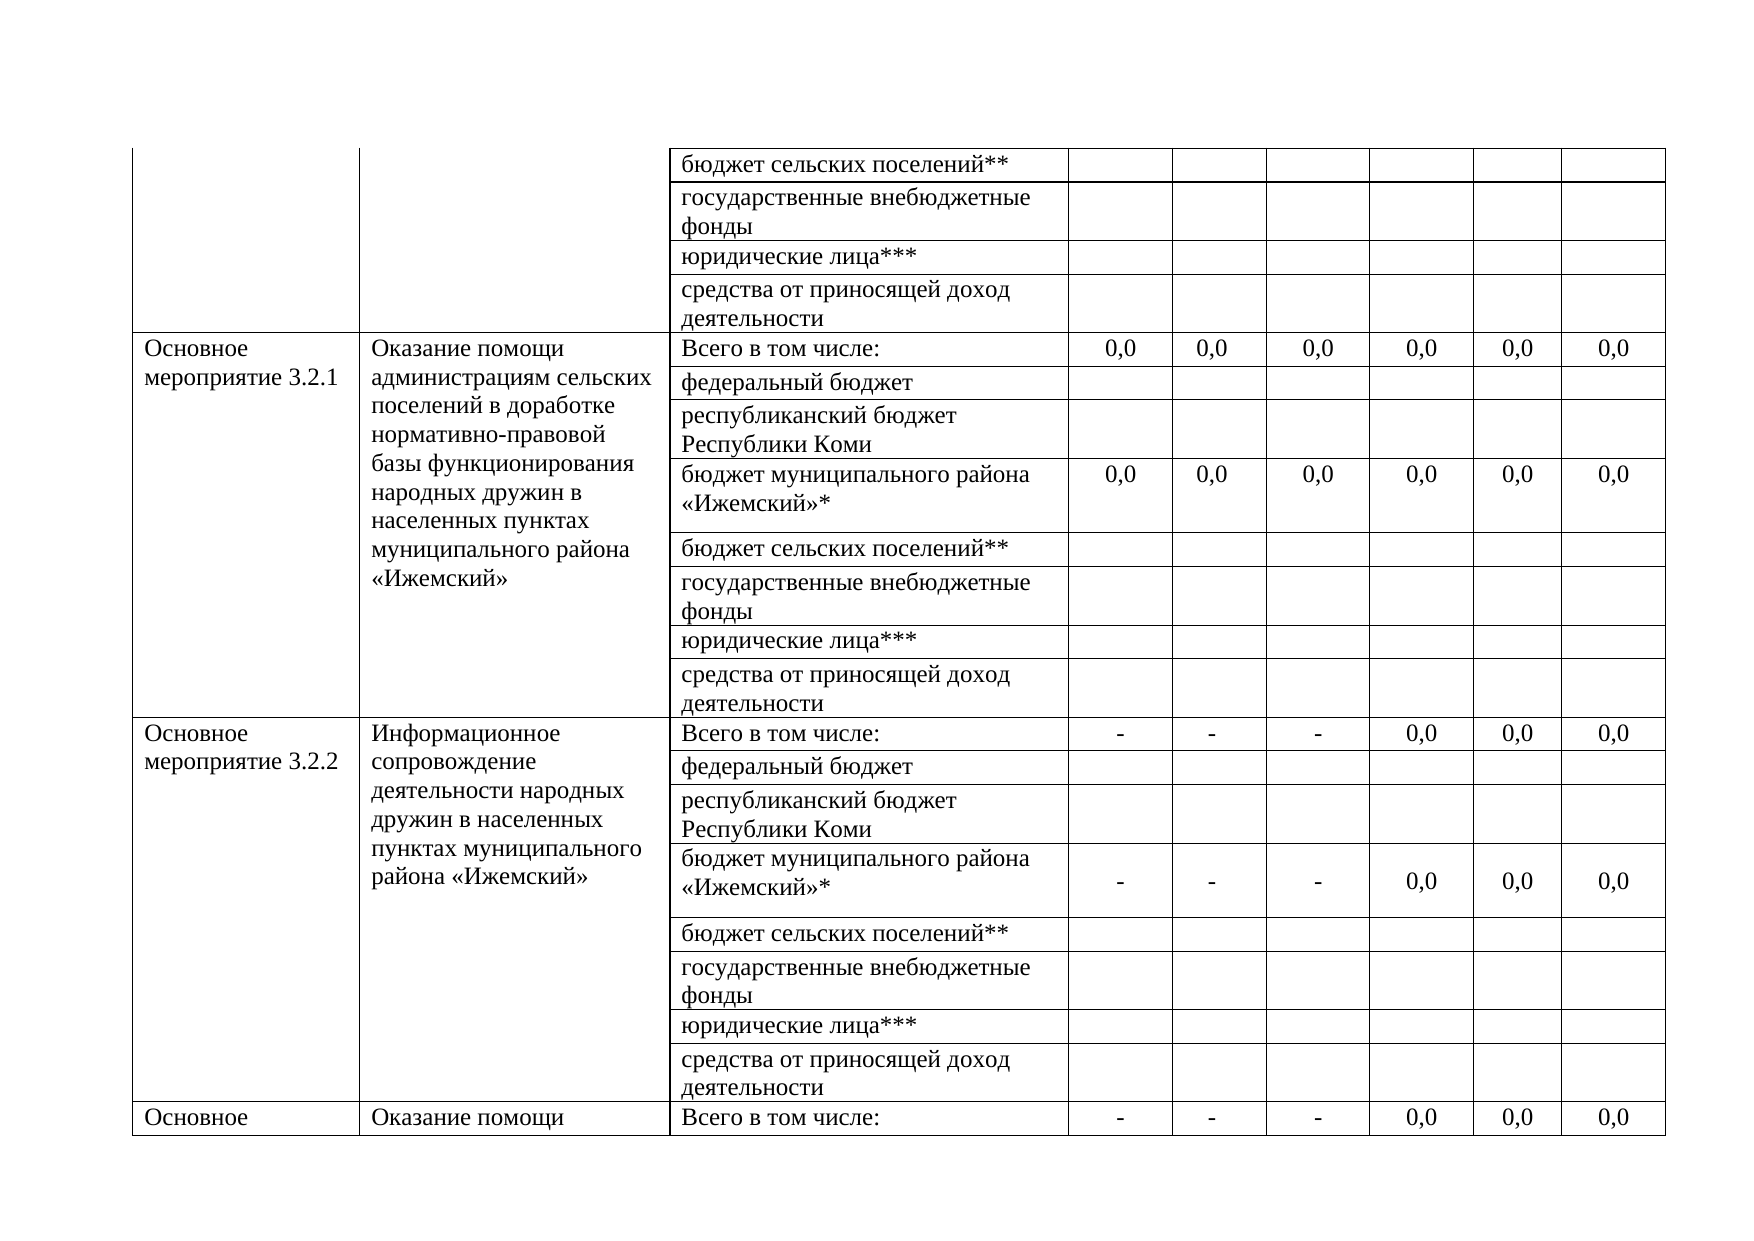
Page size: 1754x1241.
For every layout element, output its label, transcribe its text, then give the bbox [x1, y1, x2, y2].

table_cell [1173, 918, 1266, 951]
table_cell [1173, 1010, 1266, 1043]
table_cell 0,0 [1173, 333, 1266, 366]
table_cell [1267, 952, 1369, 1009]
table_cell бюджет сельских поселений** [671, 533, 1068, 566]
table_cell республиканский бюджет Республики Коми [671, 785, 1068, 842]
table_cell [1562, 659, 1665, 717]
table_cell [1370, 785, 1473, 842]
table_cell Информационное сопровождение деятельности народных дружин в населенных пунктах муниципального района «Ижемский» [360, 718, 669, 1101]
table_cell [1474, 1010, 1561, 1043]
table_cell [1267, 241, 1369, 273]
table_cell [1069, 659, 1172, 717]
table_cell [1474, 275, 1561, 332]
table_cell [1069, 918, 1172, 951]
table_cell [1069, 567, 1172, 624]
table_cell [1173, 785, 1266, 842]
table_cell [1069, 367, 1172, 399]
table_cell [1474, 400, 1561, 458]
table_cell [1474, 626, 1561, 658]
table_cell Основное мероприятие 3.2.1 [133, 333, 359, 717]
table_cell [1562, 952, 1665, 1009]
table_cell юридические лица*** [671, 626, 1068, 658]
table_cell 0,0 [1562, 459, 1665, 532]
table_cell [1370, 1010, 1473, 1043]
table_cell [1069, 751, 1172, 784]
table_cell [1267, 149, 1369, 181]
table_cell федеральный бюджет [671, 751, 1068, 784]
table_cell [1267, 183, 1369, 240]
table_cell [1069, 533, 1172, 566]
table_cell [1173, 751, 1266, 784]
table_cell [1267, 367, 1369, 399]
table_cell - [1267, 844, 1369, 917]
table_cell [1370, 183, 1473, 240]
table_cell - [1173, 844, 1266, 917]
table_cell [1474, 367, 1561, 399]
table_cell [1173, 533, 1266, 566]
table_cell Всего в том числе: [671, 333, 1068, 366]
table_cell [1069, 183, 1172, 240]
table_cell [1267, 533, 1369, 566]
table_cell [1069, 1044, 1172, 1101]
table_cell - [1173, 718, 1266, 750]
table_cell Всего в том числе: [671, 718, 1068, 750]
table_cell [1474, 952, 1561, 1009]
table_cell - [1069, 844, 1172, 917]
table_cell [1370, 533, 1473, 566]
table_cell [133, 1102, 359, 1135]
table_cell средства от приносящей доход деятельности [671, 275, 1068, 332]
table_cell [1370, 626, 1473, 658]
table_cell [1370, 659, 1473, 717]
table_cell [1562, 275, 1665, 332]
table_cell 0,0 [1474, 459, 1561, 532]
table_cell [1267, 1010, 1369, 1043]
table_cell [1474, 149, 1561, 181]
table_cell [1370, 275, 1473, 332]
table_cell [1562, 918, 1665, 951]
table_cell [1370, 952, 1473, 1009]
table_cell [1474, 751, 1561, 784]
table_cell 0,0 [1562, 1102, 1665, 1135]
table_cell [1173, 1044, 1266, 1101]
table_cell бюджет муниципального района «Ижемский»* [671, 844, 1068, 917]
table_cell [1173, 241, 1266, 273]
table_cell [1267, 275, 1369, 332]
table_cell юридические лица*** [671, 1010, 1068, 1043]
table_cell средства от приносящей доход деятельности [671, 659, 1068, 717]
table_cell юридические лица*** [671, 241, 1068, 273]
table_cell 0,0 [1562, 844, 1665, 917]
table_cell [1370, 241, 1473, 273]
table_cell [1474, 918, 1561, 951]
table_cell [1562, 751, 1665, 784]
table_cell Оказание помощи администрациям сельских поселений в доработке нормативно-правовой базы функционирования народных дружин в населенных пунктах муниципального района «Ижемский» [360, 333, 669, 717]
table_cell [1267, 751, 1369, 784]
table_cell 0,0 [1474, 1102, 1561, 1135]
table_cell 0,0 [1370, 333, 1473, 366]
table_cell [1562, 241, 1665, 273]
table_cell 0,0 [1474, 333, 1561, 366]
table_cell 0,0 [1370, 459, 1473, 532]
table_cell [1370, 400, 1473, 458]
table_cell 0,0 [1370, 718, 1473, 750]
table_cell [1173, 367, 1266, 399]
table_cell [1069, 785, 1172, 842]
table_cell 0,0 [1267, 459, 1369, 532]
table_cell - [1173, 1102, 1266, 1135]
table_cell [1474, 785, 1561, 842]
table_cell федеральный бюджет [671, 367, 1068, 399]
table_cell [1562, 567, 1665, 624]
table_cell [1173, 275, 1266, 332]
table_cell [1370, 1044, 1473, 1101]
table_cell [1069, 241, 1172, 273]
table_cell [1173, 400, 1266, 458]
table_cell 0,0 [1562, 718, 1665, 750]
table_cell [1173, 149, 1266, 181]
table_cell [1562, 149, 1665, 181]
table_cell [1370, 149, 1473, 181]
table_cell [1562, 1044, 1665, 1101]
table_cell [1370, 751, 1473, 784]
table_cell 0,0 [1069, 333, 1172, 366]
table_cell [1562, 626, 1665, 658]
table_cell [1267, 659, 1369, 717]
table_cell [1173, 183, 1266, 240]
table_cell [1173, 659, 1266, 717]
table_cell [1562, 1010, 1665, 1043]
table_cell [1562, 400, 1665, 458]
table_cell - [1069, 1102, 1172, 1135]
table_cell [1474, 567, 1561, 624]
table_cell - [1069, 718, 1172, 750]
table_cell [1267, 1044, 1369, 1101]
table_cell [360, 1102, 669, 1135]
table_cell [1562, 533, 1665, 566]
table_cell [1267, 785, 1369, 842]
table_cell 0,0 [1267, 333, 1369, 366]
table_cell [1069, 626, 1172, 658]
table_cell [1173, 626, 1266, 658]
table_cell [1069, 400, 1172, 458]
table_cell [1069, 952, 1172, 1009]
table_cell [1069, 149, 1172, 181]
table_cell [1267, 400, 1369, 458]
table_cell [1474, 659, 1561, 717]
table_cell - [1267, 1102, 1369, 1135]
table_cell [1069, 275, 1172, 332]
table_cell 0,0 [1370, 1102, 1473, 1135]
table_cell 0,0 [1173, 459, 1266, 532]
table_cell 0,0 [1562, 333, 1665, 366]
table_cell государственные внебюджетные фонды [671, 952, 1068, 1009]
table_cell бюджет сельских поселений** [671, 149, 1068, 181]
table_cell [1267, 918, 1369, 951]
table_cell - [1267, 718, 1369, 750]
table_cell [1267, 567, 1369, 624]
table_cell [1474, 1044, 1561, 1101]
table_cell бюджет сельских поселений** [671, 918, 1068, 951]
table_cell 0,0 [1069, 459, 1172, 532]
table_cell государственные внебюджетные фонды [671, 567, 1068, 624]
table_cell [1173, 952, 1266, 1009]
table_cell Основное мероприятие 3.2.2 [133, 718, 359, 1101]
table_cell [1267, 626, 1369, 658]
table_cell 0,0 [1474, 718, 1561, 750]
table_cell государственные внебюджетные фонды [671, 183, 1068, 240]
table_cell [1173, 567, 1266, 624]
table_cell республиканский бюджет Республики Коми [671, 400, 1068, 458]
table_cell [1562, 183, 1665, 240]
table_cell [1069, 1010, 1172, 1043]
table_cell [1562, 367, 1665, 399]
table_cell [1474, 183, 1561, 240]
table_cell [1370, 918, 1473, 951]
table_cell [1474, 241, 1561, 273]
table_cell [1562, 785, 1665, 842]
table_cell средства от приносящей доход деятельности [671, 1044, 1068, 1101]
table_cell бюджет муниципального района «Ижемский»* [671, 459, 1068, 532]
table_cell 0,0 [1370, 844, 1473, 917]
table_cell [1370, 367, 1473, 399]
table_cell Всего в том числе: [671, 1102, 1068, 1135]
table_cell 0,0 [1474, 844, 1561, 917]
table_cell [1474, 533, 1561, 566]
table_cell [1370, 567, 1473, 624]
